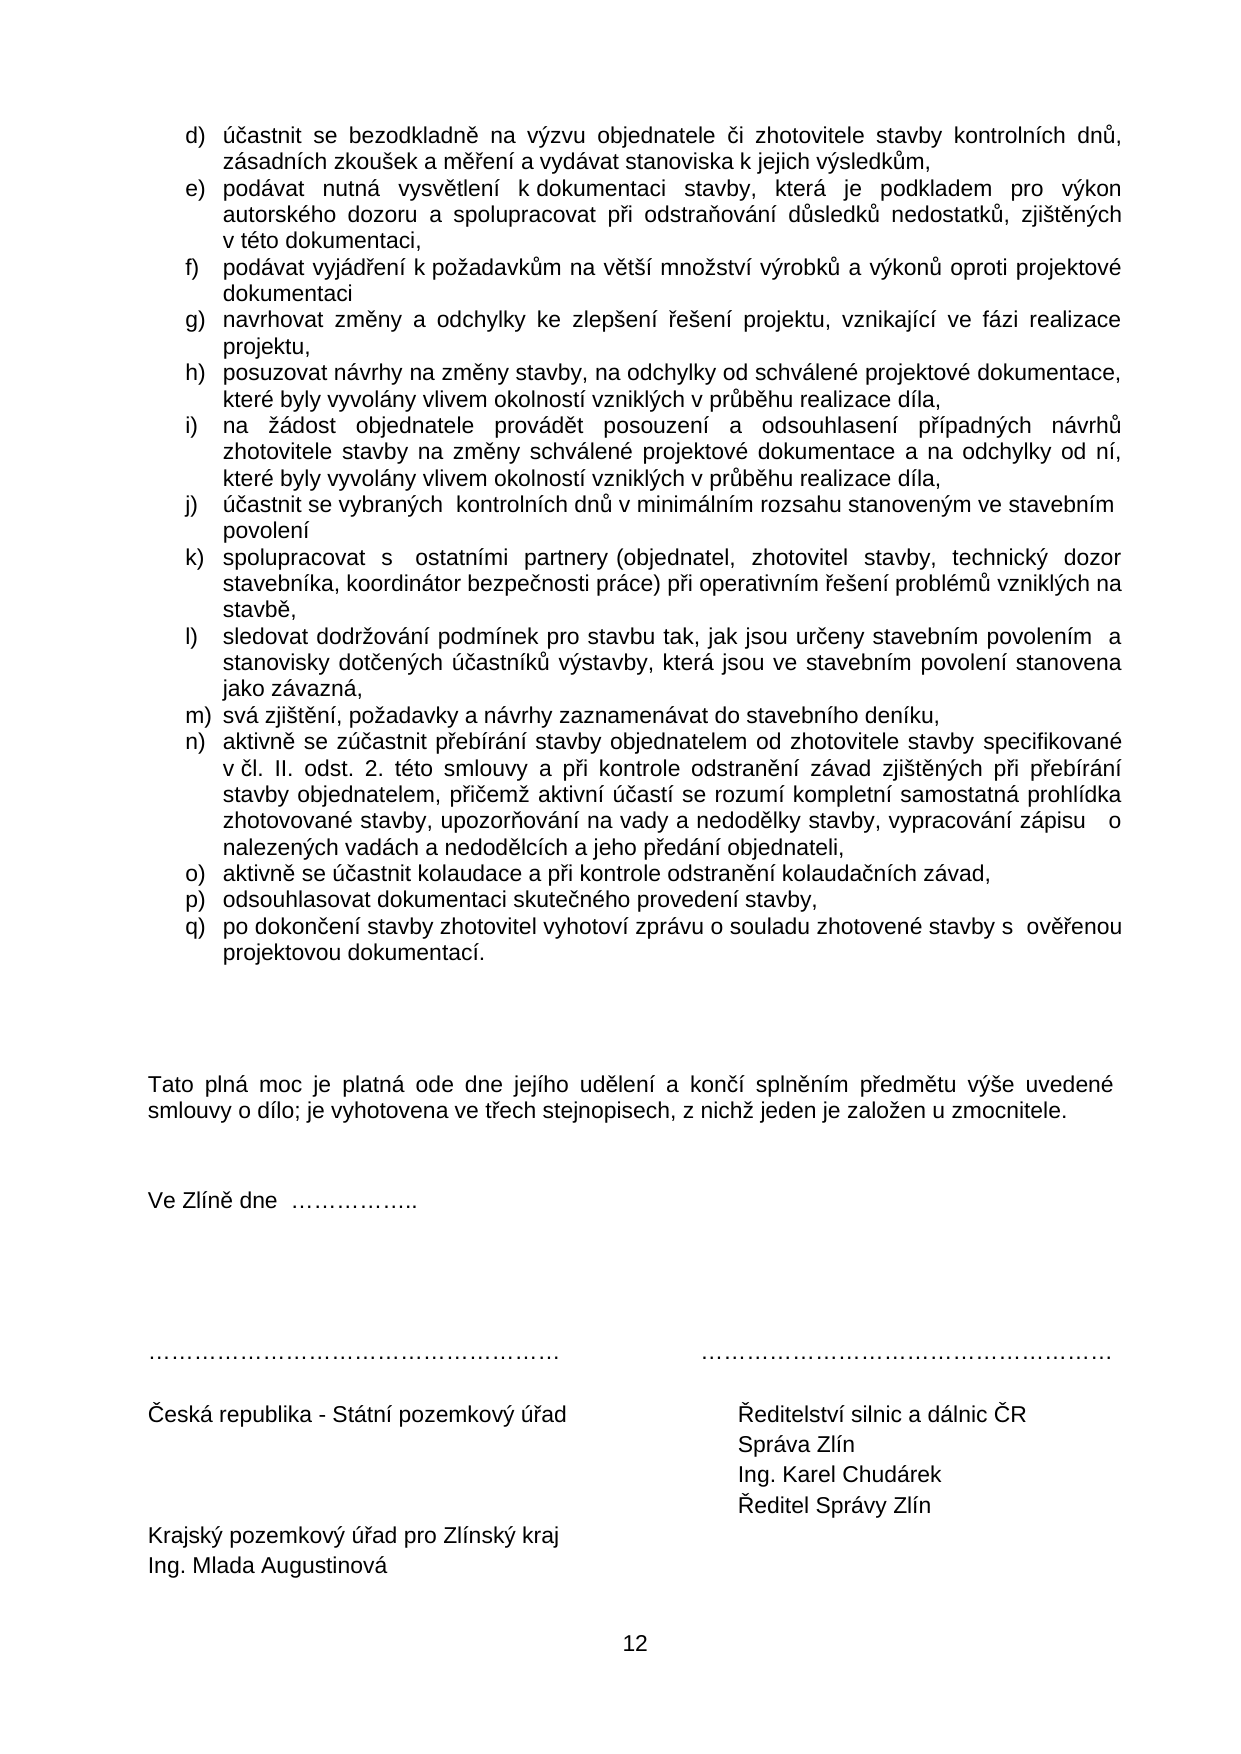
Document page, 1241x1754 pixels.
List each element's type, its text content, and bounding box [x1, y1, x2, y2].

list po dokončení stavby zhotovitel vyhotoví zprávu o souladu zhotovené stavby s ověřenou projektovou dokumentací. [185, 913, 1122, 965]
text Ing. Mlada Augustinová [148, 1552, 1122, 1578]
list na žádost objednatele provádět posouzení a odsouhlasení případných návrhů zhotovitele stavby na změny schválené projektové dokumentace a na odchylky od ní, které byly vyvolány vlivem okolností vzniklých v průběhu realizace díla, [185, 412, 1122, 491]
list spolupracovat s ostatními partnery (objednatel, zhotovitel stavby, technický dozor stavebníka, koordinátor bezpečnosti práce) při operativním řešení problémů vzniklých na stavbě, [185, 544, 1122, 623]
text Česká republika - Státní pozemkový úřad Ředitelství silnic a dálnic ČR [148, 1401, 1122, 1427]
list navrhovat změny a odchylky ke zlepšení řešení projektu, vznikající ve fázi realizace projektu, [185, 306, 1122, 359]
list podávat nutná vysvětlení k dokumentaci stavby, která je podkladem pro výkon autorského dozoru a spolupracovat při odstraňování důsledků nedostatků, zjištěných v této dokumentaci, [185, 175, 1122, 254]
text Správa Zlín [664, 1431, 1122, 1457]
list svá zjištění, požadavky a návrhy zaznamenávat do stavebního deníku, [185, 702, 1122, 728]
text Ing. Karel Chudárek [664, 1461, 1122, 1488]
list posuzovat návrhy na změny stavby, na odchylky od schválené projektové dokumentace, které byly vyvolány vlivem okolností vzniklých v průběhu realizace díla, [185, 359, 1122, 412]
text Krajský pozemkový úřad pro Zlínský kraj [148, 1522, 1122, 1548]
text ……………………………………………… ……………………………………………… [148, 1338, 1122, 1364]
text Tato plná moc je platná ode dne jejího udělení a končí splněním předmětu výše uvedené smlouvy o dílo; je vyhotovena ve třech stejnopisech, z nichž jeden je založen u zmocnitele. [148, 1071, 1115, 1123]
list aktivně se zúčastnit přebírání stavby objednatelem od zhotovitele stavby specifikované v čl. II. odst. 2. této smlouvy a při kontrole odstranění závad zjištěných při přebírání stavby objednatelem, přičemž aktivní účastí se rozumí kompletní samostatná prohlídka zhotovované stavby, upozorňování na vady a nedodělky stavby, vypracování zápisu o nalezených vadách a nedodělcích a jeho předání objednateli, [185, 728, 1122, 860]
list odsouhlasovat dokumentaci skutečného provedení stavby, [185, 886, 1122, 913]
list aktivně se účastnit kolaudace a při kontrole odstranění kolaudačních závad, [185, 860, 1122, 886]
list účastnit se vybraných kontrolních dnů v minimálním rozsahu stanoveným ve stavebním povolení [185, 491, 1122, 544]
text Ve Zlíně dne …………….. [148, 1187, 1122, 1213]
list podávat vyjádření k požadavkům na větší množství výrobků a výkonů oproti projektové dokumentaci [185, 254, 1122, 306]
text Ředitel Správy Zlín [738, 1492, 1122, 1518]
list účastnit se bezodkladně na výzvu objednatele či zhotovitele stavby kontrolních dnů, zásadních zkoušek a měření a vydávat stanoviska k jejich výsledkům, [185, 122, 1122, 175]
list sledovat dodržování podmínek pro stavbu tak, jak jsou určeny stavebním povolením a stanovisky dotčených účastníků výstavby, která jsou ve stavebním povolení stanovena jako závazná, [185, 623, 1122, 702]
